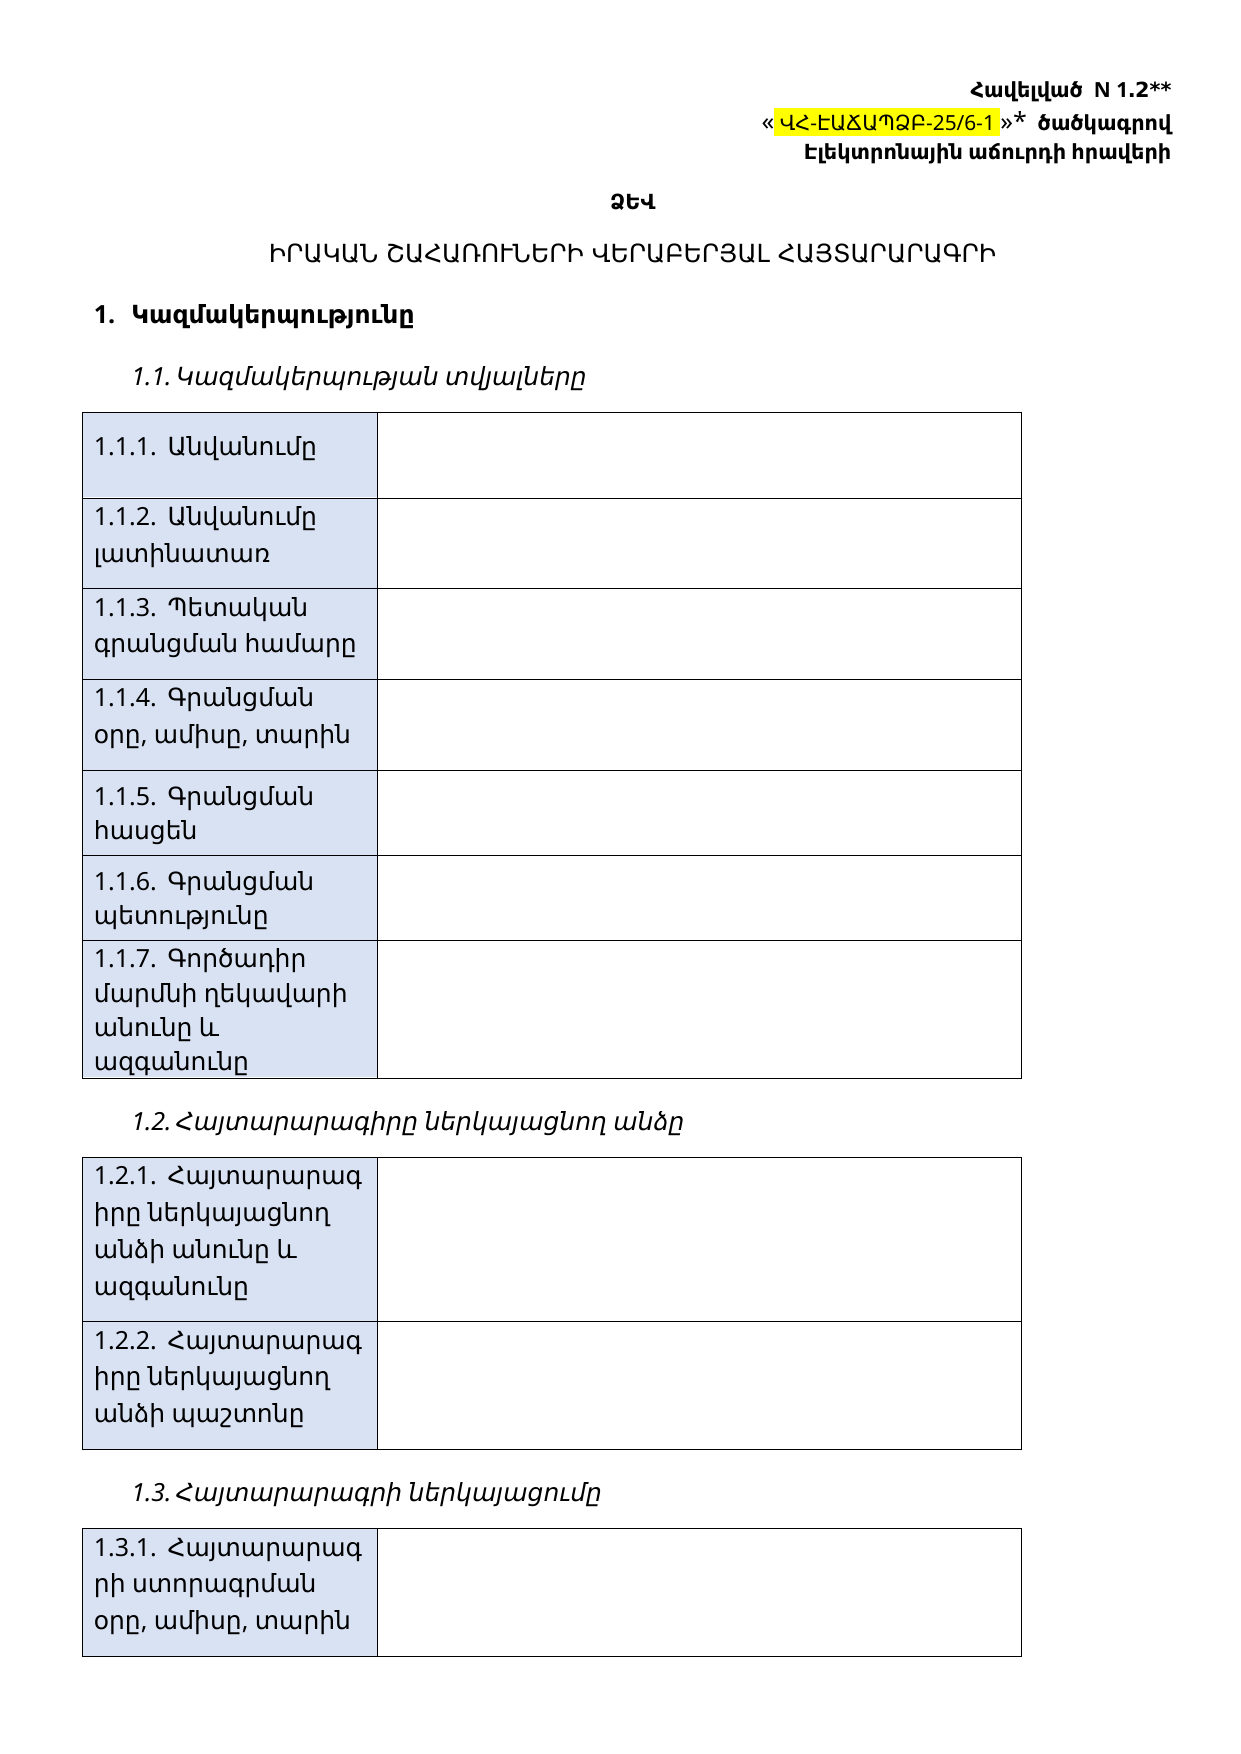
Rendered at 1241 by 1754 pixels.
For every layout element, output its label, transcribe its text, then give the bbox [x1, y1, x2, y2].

list Կազմակերպության տվյալները [131, 359, 1171, 393]
table_cell [378, 589, 1021, 679]
table_cell Գրանցման հասցեն [83, 771, 377, 855]
table_cell Գրանցման պետությունը [83, 856, 377, 940]
table_cell [378, 941, 1021, 1077]
text « ՎՀ-ԷԱՃԱՊՁԲ-25/6-1 »* ծածկագրով [94, 103, 1171, 137]
list Կազմակերպությունը [94, 297, 1171, 331]
text Հավելված N 1․2** [94, 75, 1171, 103]
table_cell [378, 771, 1021, 855]
table_cell Հայտարարագիրը ներկայացնող անձի պաշտոնը [83, 1322, 377, 1449]
table_cell [378, 856, 1021, 940]
list Հայտարարագիրը ներկայացնող անձը [131, 1103, 1171, 1137]
table_header Հայտարարագիրը ներկայացնող անձի անունը և ազգանունը [83, 1158, 377, 1321]
table_cell [378, 680, 1021, 770]
table_header [378, 1529, 1021, 1656]
list Հայտարարագրի ներկայացումը [131, 1475, 1171, 1509]
table_cell [378, 1322, 1021, 1449]
table_header Հայտարարագրի ստորագրման օրը, ամիսը, տարին [83, 1529, 377, 1656]
text Էլեկտրոնային աճուրդի հրավերի [94, 137, 1171, 166]
text ՁԵՎ [94, 190, 1171, 214]
table_cell Անվանումը լատինատառ [83, 499, 377, 588]
text ԻՐԱԿԱՆ ՇԱՀԱՌՈՒՆԵՐԻ ՎԵՐԱԲԵՐՅԱԼ ՀԱՅՏԱՐԱՐԱԳՐԻ [94, 239, 1171, 268]
table_header Անվանումը [83, 413, 377, 497]
table_cell [378, 499, 1021, 588]
table_header [378, 413, 1021, 497]
table_cell Գրանցման օրը, ամիսը, տարին [83, 680, 377, 770]
table_header [378, 1158, 1021, 1321]
table_cell Պետական գրանցման համարը [83, 589, 377, 679]
table_cell Գործադիր մարմնի ղեկավարի անունը և ազգանունը [83, 941, 377, 1077]
